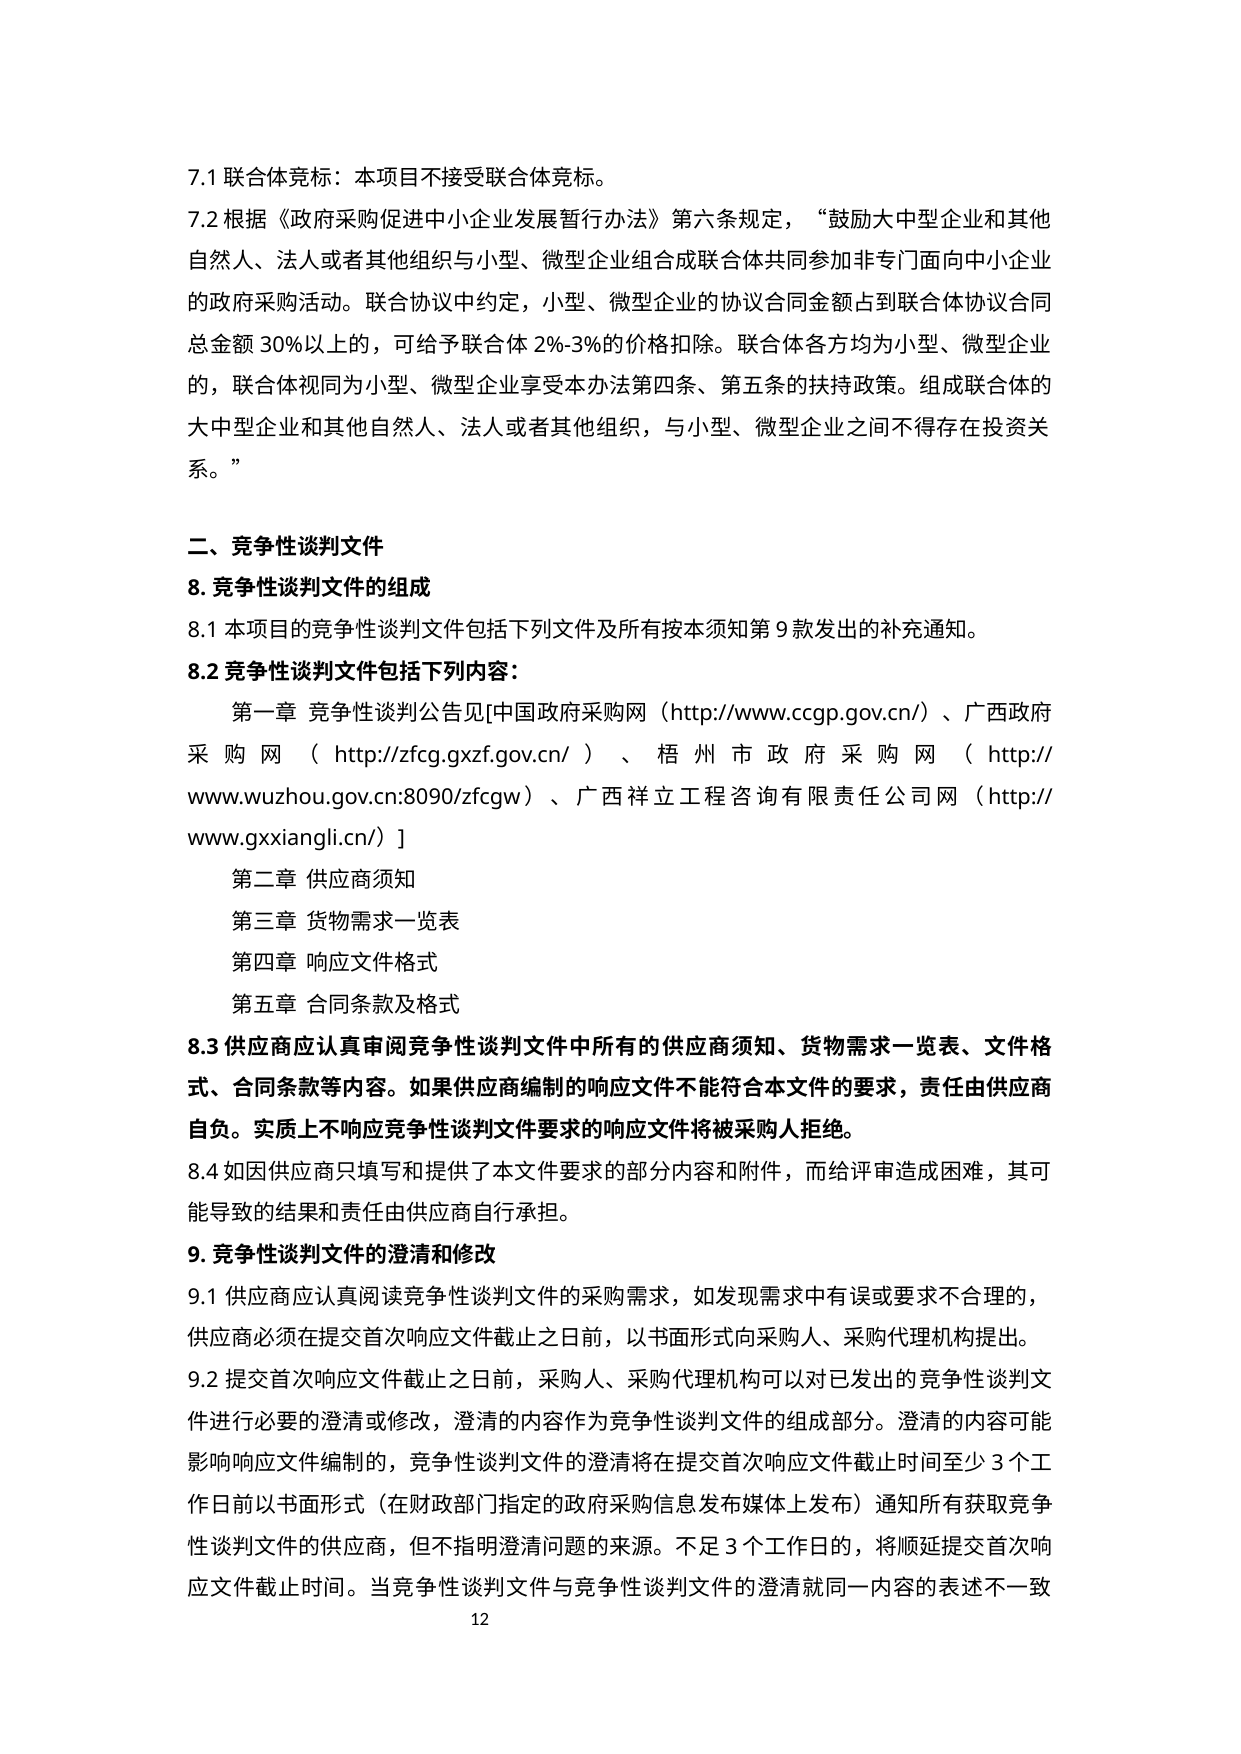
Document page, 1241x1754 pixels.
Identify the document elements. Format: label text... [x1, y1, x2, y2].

text 第一章 竞争性谈判公告见[中国政府采购网（http://www.ccgp.gov.cn/）、广西政府采购网（http://zfcg.gxzf.gov.cn/）、梧州市政府采购网（http://www.wuzhou.gov.cn:8090/zfcgw）、广西祥立工程咨询有限责任公司网（http://www.gxxiangli.cn/）] [187, 685, 1053, 852]
text 8. 竞争性谈判文件的组成 [187, 560, 1053, 602]
text 第五章 合同条款及格式 [187, 977, 1053, 1019]
list 9. 竞争性谈判文件的澄清和修改 [187, 1227, 1053, 1269]
text 8.4如因供应商只填写和提供了本文件要求的部分内容和附件，而给评审造成困难，其可能导致的结果和责任由供应商自行承担。 [187, 1144, 1053, 1227]
text 8.1 本项目的竞争性谈判文件包括下列文件及所有按本须知第9款发出的补充通知。 [187, 602, 1053, 644]
list 7.2根据《政府采购促进中小企业发展暂行办法》第六条规定，“鼓励大中型企业和其他自然人、法人或者其他组织与小型、微型企业组合成联合体共同参加非专门面向中小企业的政府采购活动。联合协议中约定，小型、微型企业的协议合同金额占到联合体协议合同总金额30%以上的，可给予联合体2%-3%的价格扣除。联合体各方均为小型、微型企业的，联合体视同为小型、微型企业享受本办法第四条、第五条的扶持政策。组成联合体的大中型企业和其他自然人、法人或者其他组织，与小型、微型企业之间不得存在投资关系。” [187, 192, 1053, 483]
text 8.2 竞争性谈判文件包括下列内容： [187, 644, 1053, 685]
text 8.3供应商应认真审阅竞争性谈判文件中所有的供应商须知、货物需求一览表、文件格式、合同条款等内容。如果供应商编制的响应文件不能符合本文件的要求，责任由供应商自负。实质上不响应竞争性谈判文件要求的响应文件将被采购人拒绝。 [187, 1019, 1053, 1144]
text 第三章 货物需求一览表 [187, 894, 1053, 935]
list 二、竞争性谈判文件 [187, 529, 1053, 560]
text 第四章 响应文件格式 [187, 935, 1053, 977]
text 第二章 供应商须知 [187, 852, 1053, 894]
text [187, 1352, 1053, 1602]
text 9.1 供应商应认真阅读竞争性谈判文件的采购需求，如发现需求中有误或要求不合理的，供应商必须在提交首次响应文件截止之日前，以书面形式向采购人、采购代理机构提出。 [187, 1269, 1053, 1352]
list 7.1联合体竞标：本项目不接受联合体竞标。 [187, 150, 1053, 192]
